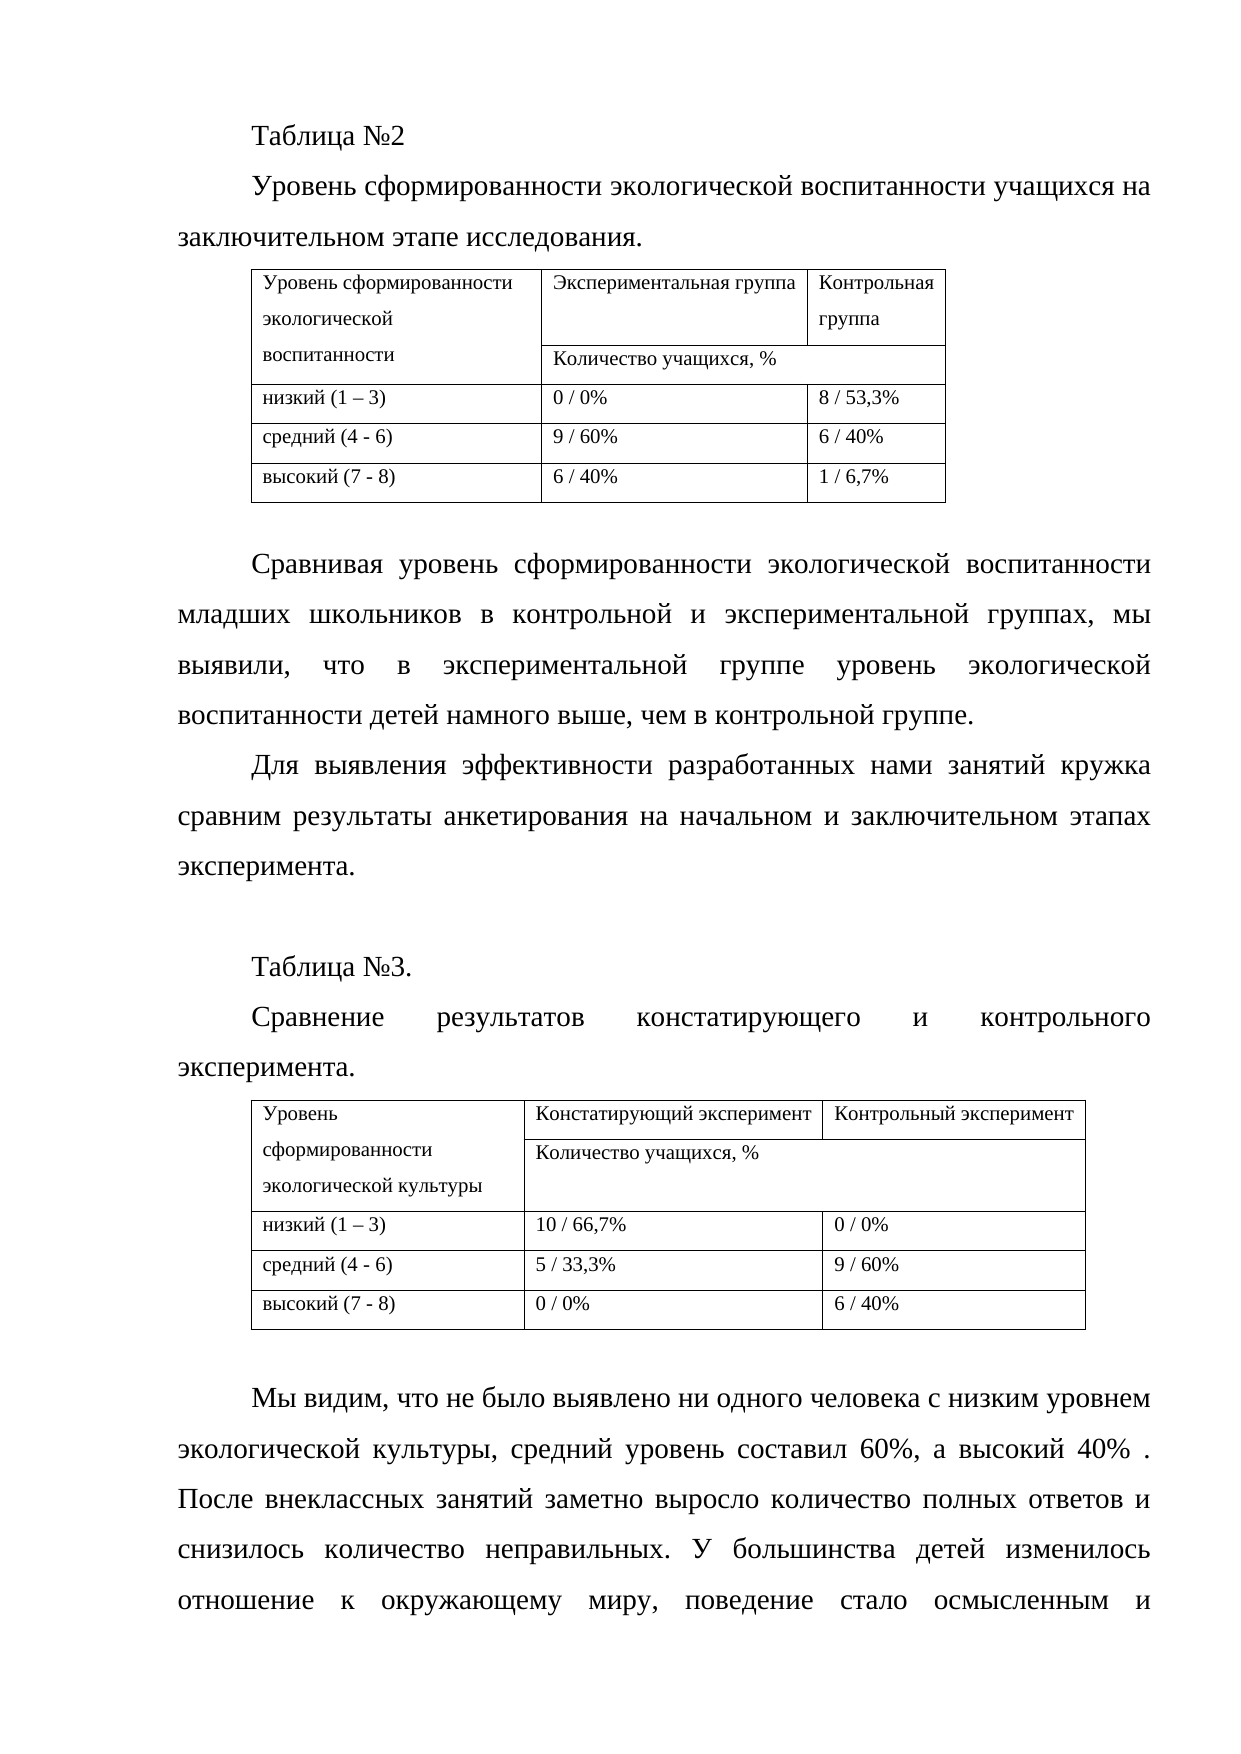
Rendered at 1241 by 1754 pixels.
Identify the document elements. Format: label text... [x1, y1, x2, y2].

text Таблица №3. [177, 949, 1152, 982]
text Сравнение результатов констатирующего и контрольного эксперимента. [177, 999, 1152, 1083]
table_cell Количество учащихся, % [525, 1140, 1085, 1211]
text Таблица №2 [177, 118, 1152, 152]
table_header Экспериментальная группа [542, 270, 807, 344]
table_header Уровень сформированности экологической воспитанности [252, 270, 541, 384]
table_cell средний (4 - 6) [252, 424, 541, 463]
table_cell низкий (1 – 3) [252, 1212, 524, 1250]
table_cell 9 / 60% [823, 1251, 1085, 1290]
table_cell высокий (7 - 8) [252, 464, 541, 502]
table_header Уровень сформированности экологической культуры [252, 1101, 524, 1211]
table_cell 0 / 0% [823, 1212, 1085, 1250]
table_header Контрольная группа [808, 270, 945, 344]
table_cell 6 / 40% [823, 1291, 1085, 1329]
table_cell 5 / 33,3% [525, 1251, 822, 1290]
text Уровень сформированности экологической воспитанности учащихся на заключительном этапе исследования. [177, 168, 1152, 252]
table_cell низкий (1 – 3) [252, 385, 541, 423]
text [177, 1381, 1152, 1615]
table_cell высокий (7 - 8) [252, 1291, 524, 1329]
text Сравнивая уровень сформированности экологической воспитанности младших школьников в контрольной и экспериментальной группах, мы выявили, что в экспериментальной группе уровень экологической воспитанности детей намного выше, чем в контрольной группе. [177, 546, 1152, 731]
table_header Констатирующий эксперимент [525, 1101, 822, 1139]
text Для выявления эффективности разработанных нами занятий кружка сравним результаты анкетирования на начальном и заключительном этапах эксперимента. [177, 747, 1152, 882]
table_cell 0 / 0% [542, 385, 807, 423]
table_cell 10 / 66,7% [525, 1212, 822, 1250]
table_header Контрольный эксперимент [823, 1101, 1085, 1139]
table_cell 6 / 40% [808, 424, 945, 463]
table_cell 1 / 6,7% [808, 464, 945, 502]
table_cell 9 / 60% [542, 424, 807, 463]
table_cell Количество учащихся, % [542, 346, 945, 384]
table_cell 8 / 53,3% [808, 385, 945, 423]
table_cell средний (4 - 6) [252, 1251, 524, 1290]
table_cell 6 / 40% [542, 464, 807, 502]
table_cell 0 / 0% [525, 1291, 822, 1329]
